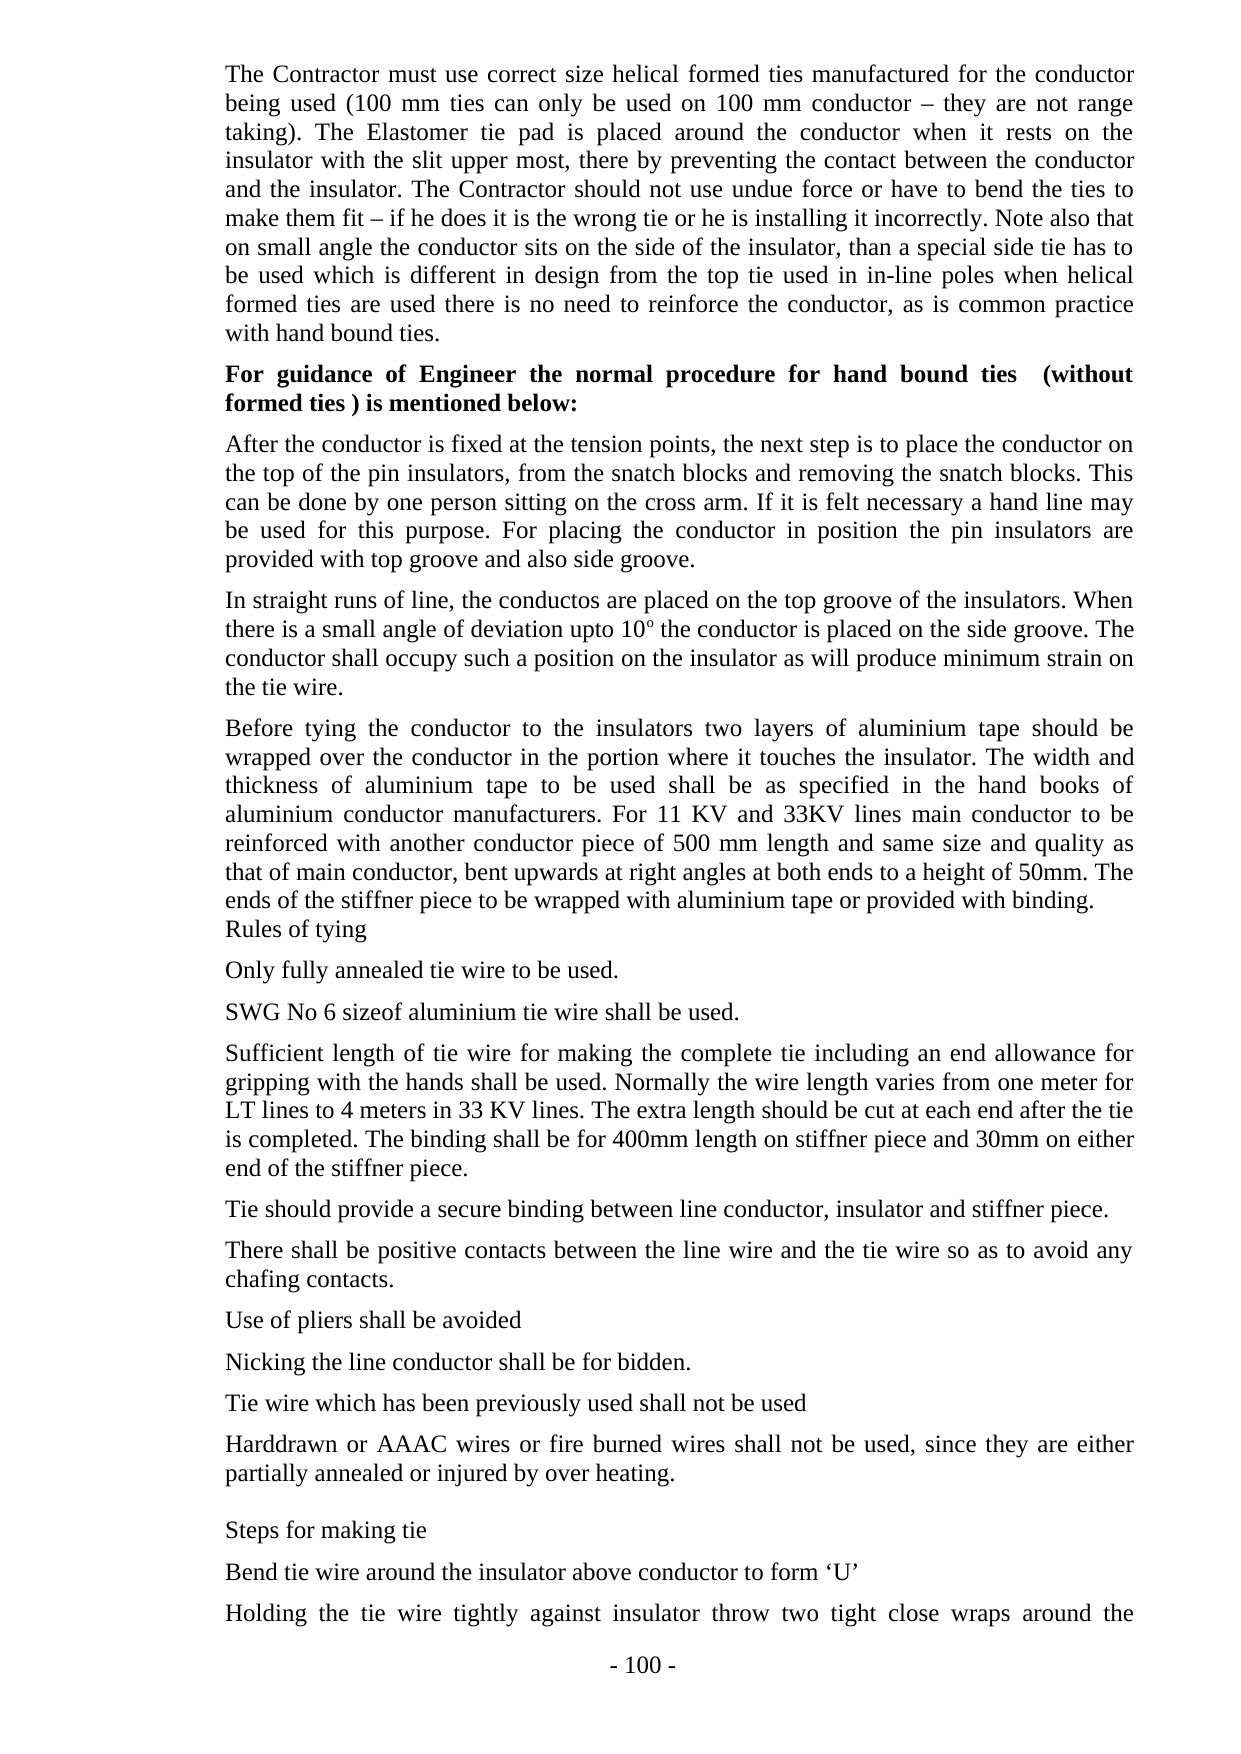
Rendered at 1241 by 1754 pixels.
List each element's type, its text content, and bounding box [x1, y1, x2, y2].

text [225, 1598, 1135, 1627]
text Nicking the line conductor shall be for bidden. [225, 1347, 1135, 1375]
text Tie wire which has been previously used shall not be used [225, 1388, 1135, 1417]
text Before tying the conductor to the insulators two layers of aluminium tape should be wrapped over the conductor in the portion where it touches the insulator. The width and thickness of aluminium tape to be used shall be as specified in the hand books of aluminium conductor manufacturers. For 11 KV and 33KV lines main conductor to be reinforced with another conductor piece of 500 mm length and same size and quality as that of main conductor, bent upwards at right angles at both ends to a height of 50mm. The ends of the stiffner piece to be wrapped with aluminium tape or provided with binding. [225, 713, 1135, 914]
text For guidance of Engineer the normal procedure for hand bound ties (without formed ties ) is mentioned below: [225, 359, 1135, 417]
text Tie should provide a secure binding between line conductor, insulator and stiffner piece. [225, 1194, 1135, 1223]
text In straight runs of line, the conductos are placed on the top groove of the insulators. When there is a small angle of deviation upto 10o the conductor is placed on the side groove. The conductor shall occupy such a position on the insulator as will produce minimum strain on the tie wire. [225, 585, 1135, 700]
text Harddrawn or AAAC wires or fire burned wires shall not be used, since they are either partially annealed or injured by over heating. [225, 1429, 1135, 1487]
text Only fully annealed tie wire to be used. [225, 955, 1135, 984]
text There shall be positive contacts between the line wire and the tie wire so as to avoid any chafing contacts. [225, 1235, 1135, 1293]
text Use of pliers shall be avoided [225, 1305, 1135, 1334]
text Bend tie wire around the insulator above conductor to form ‘U’ [150, 1557, 1135, 1585]
text Sufficient length of tie wire for making the complete tie including an end allowance for gripping with the hands shall be used. Normally the wire length varies from one meter for LT lines to 4 meters in 33 KV lines. The extra length should be cut at each end after the tie is completed. The binding shall be for 400mm length on stiffner piece and 30mm on either end of the stiffner piece. [225, 1038, 1135, 1182]
text SWG No 6 sizeof aluminium tie wire shall be used. [225, 997, 1135, 1025]
subtitle Rules of tying [150, 914, 1135, 943]
subtitle Steps for making tie [150, 1515, 1135, 1544]
text The Contractor must use correct size helical formed ties manufactured for the conductor being used (100 mm ties can only be used on 100 mm conductor – they are not range taking). The Elastomer tie pad is placed around the conductor when it rests on the insulator with the slit upper most, there by preventing the contact between the conductor and the insulator. The Contractor should not use undue force or have to bend the ties to make them fit – if he does it is the wrong tie or he is installing it incorrectly. Note also that on small angle the conductor sits on the side of the insulator, than a special side tie has to be used which is different in design from the top tie used in in-line poles when helical formed ties are used there is no need to reinforce the conductor, as is common practice with hand bound ties. [225, 59, 1135, 347]
text After the conductor is fixed at the tension points, the next step is to place the conductor on the top of the pin insulators, from the snatch blocks and removing the snatch blocks. This can be done by one person sitting on the cross arm. If it is felt necessary a hand line may be used for this purpose. For placing the conductor in position the pin insulators are provided with top groove and also side groove. [225, 429, 1135, 573]
